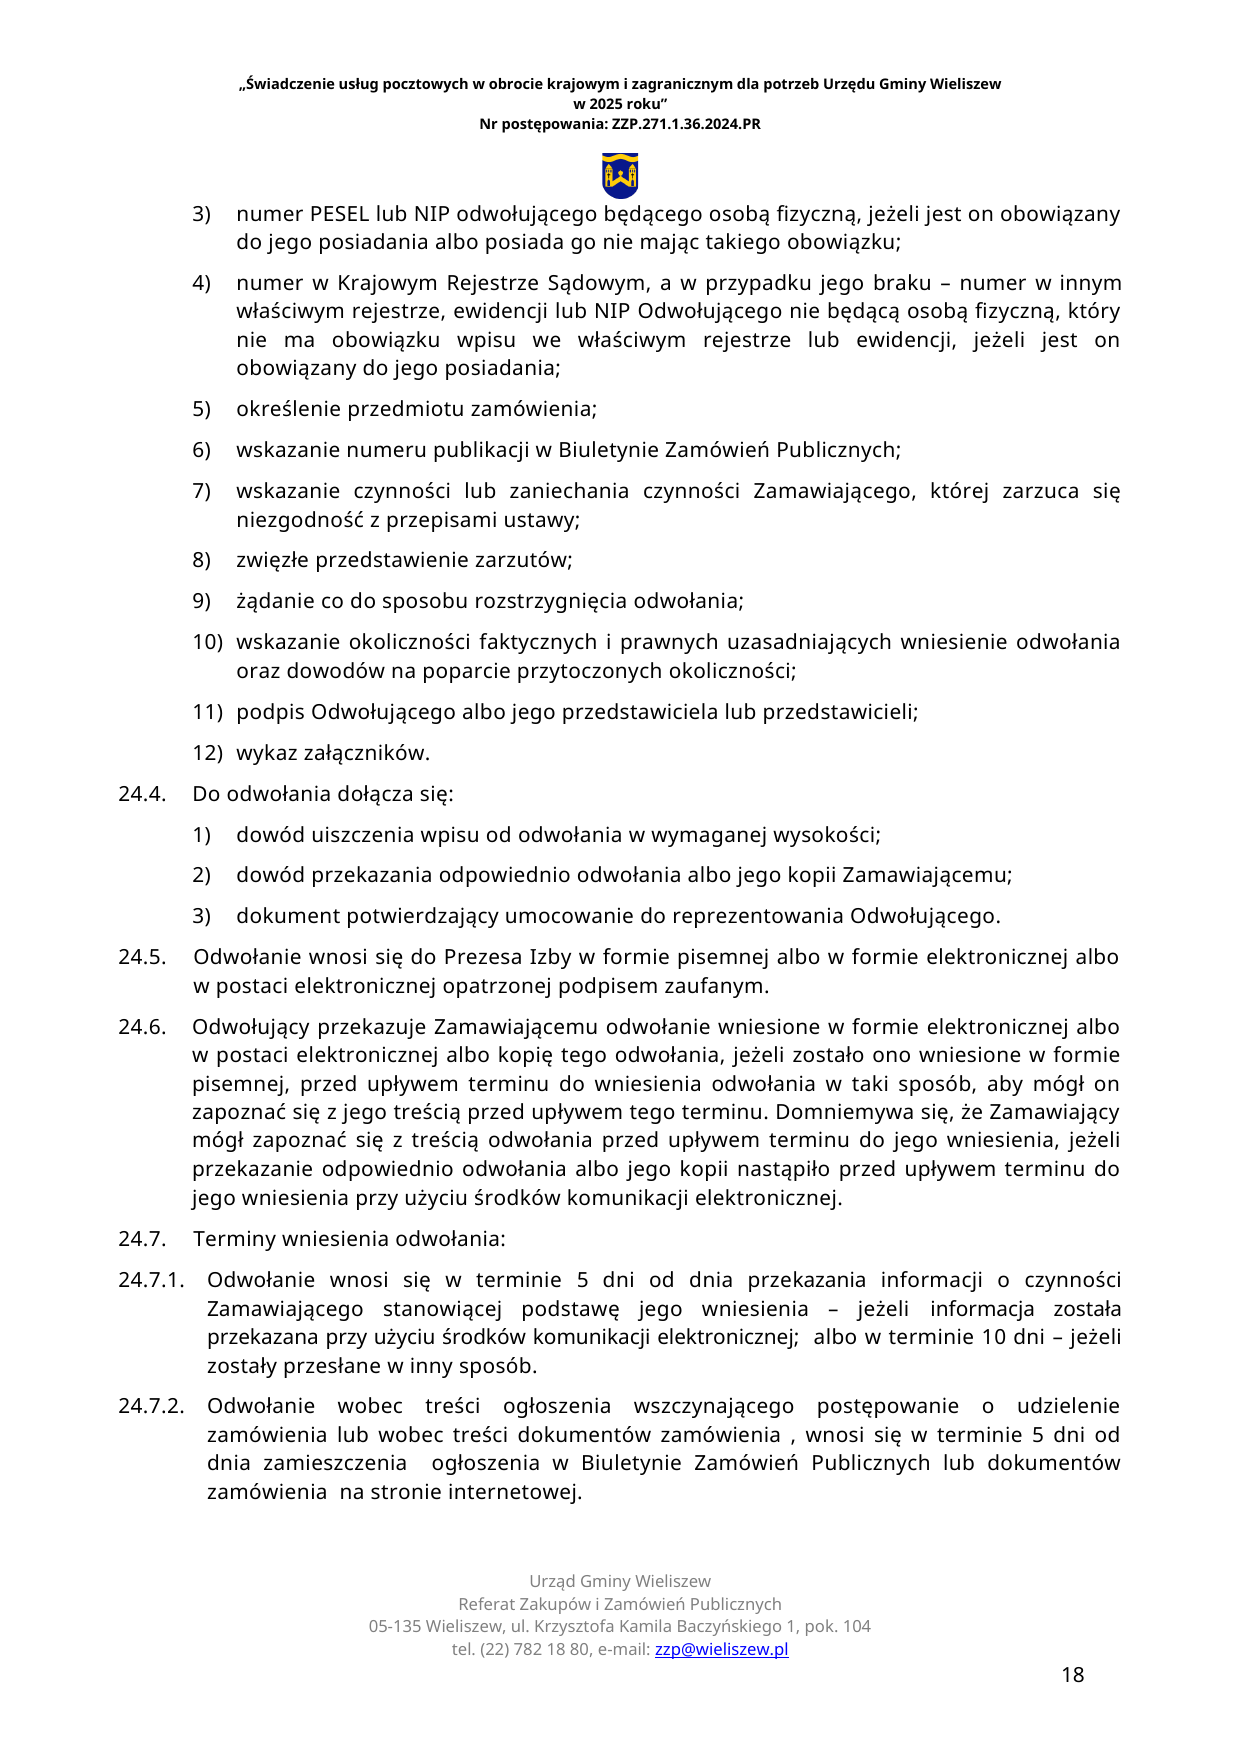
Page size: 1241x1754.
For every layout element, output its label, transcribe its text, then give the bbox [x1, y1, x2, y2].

picture [602, 153, 639, 199]
list wskazanie numeru publikacji w Biuletynie Zamówień Publicznych; [192, 435, 1122, 464]
text 24.6. Odwołujący przekazuje Zamawiającemu odwołanie wniesione w formie elektronicznej albo w postaci elektronicznej albo kopię tego odwołania, jeżeli zostało ono wniesione w formie pisemnej, przed upływem terminu do wniesienia odwołania w taki sposób, aby mógł on zapoznać się z jego treścią przed upływem tego terminu. Domniemywa się, że Zamawiający mógł zapoznać się z treścią odwołania przed upływem terminu do jego wniesienia, jeżeli przekazanie odpowiednio odwołania albo jego kopii nastąpiło przed upływem terminu do jego wniesienia przy użyciu środków komunikacji elektronicznej. [118, 1012, 1122, 1212]
list numer w Krajowym Rejestrze Sądowym, a w przypadku jego braku – numer w innym właściwym rejestrze, ewidencji lub NIP Odwołującego nie będącą osobą fizyczną, który nie ma obowiązku wpisu we właściwym rejestrze lub ewidencji, jeżeli jest on obowiązany do jego posiadania; [192, 268, 1122, 382]
list żądanie co do sposobu rozstrzygnięcia odwołania; [192, 587, 1122, 615]
text 24.7.1. Odwołanie wnosi się w terminie 5 dni od dnia przekazania informacji o czynności Zamawiającego stanowiącej podstawę jego wniesienia – jeżeli informacja została przekazana przy użyciu środków komunikacji elektronicznej; albo w terminie 10 dni – jeżeli zostały przesłane w inny sposób. [118, 1265, 1122, 1379]
list dowód przekazania odpowiednio odwołania albo jego kopii Zamawiającemu; [192, 861, 1122, 889]
list wykaz załączników. [192, 738, 1122, 766]
list dokument potwierdzający umocowanie do reprezentowania Odwołującego. [192, 902, 1122, 930]
list zwięzłe przedstawienie zarzutów; [192, 546, 1122, 574]
text 24.5. Odwołanie wnosi się do Prezesa Izby w formie pisemnej albo w formie elektronicznej albo w postaci elektronicznej opatrzonej podpisem zaufanym. [118, 942, 1122, 999]
list określenie przedmiotu zamówienia; [192, 394, 1122, 423]
text 24.4. Do odwołania dołącza się: [118, 779, 1122, 807]
list wskazanie czynności lub zaniechania czynności Zamawiającego, której zarzuca się niezgodność z przepisami ustawy; [192, 476, 1122, 533]
list dowód uiszczenia wpisu od odwołania w wymaganej wysokości; [192, 820, 1122, 848]
list podpis Odwołującego albo jego przedstawiciela lub przedstawicieli; [192, 697, 1122, 725]
text 24.7.2. Odwołanie wobec treści ogłoszenia wszczynającego postępowanie o udzielenie zamówienia lub wobec treści dokumentów zamówienia , wnosi się w terminie 5 dni od dnia zamieszczenia ogłoszenia w Biuletynie Zamówień Publicznych lub dokumentów zamówienia na stronie internetowej. [118, 1392, 1122, 1505]
text 24.7. Terminy wniesienia odwołania: [118, 1224, 1122, 1253]
list numer PESEL lub NIP odwołującego będącego osobą fizyczną, jeżeli jest on obowiązany do jego posiadania albo posiada go nie mając takiego obowiązku; [192, 199, 1122, 256]
list wskazanie okoliczności faktycznych i prawnych uzasadniających wniesienie odwołania oraz dowodów na poparcie przytoczonych okoliczności; [192, 627, 1122, 684]
